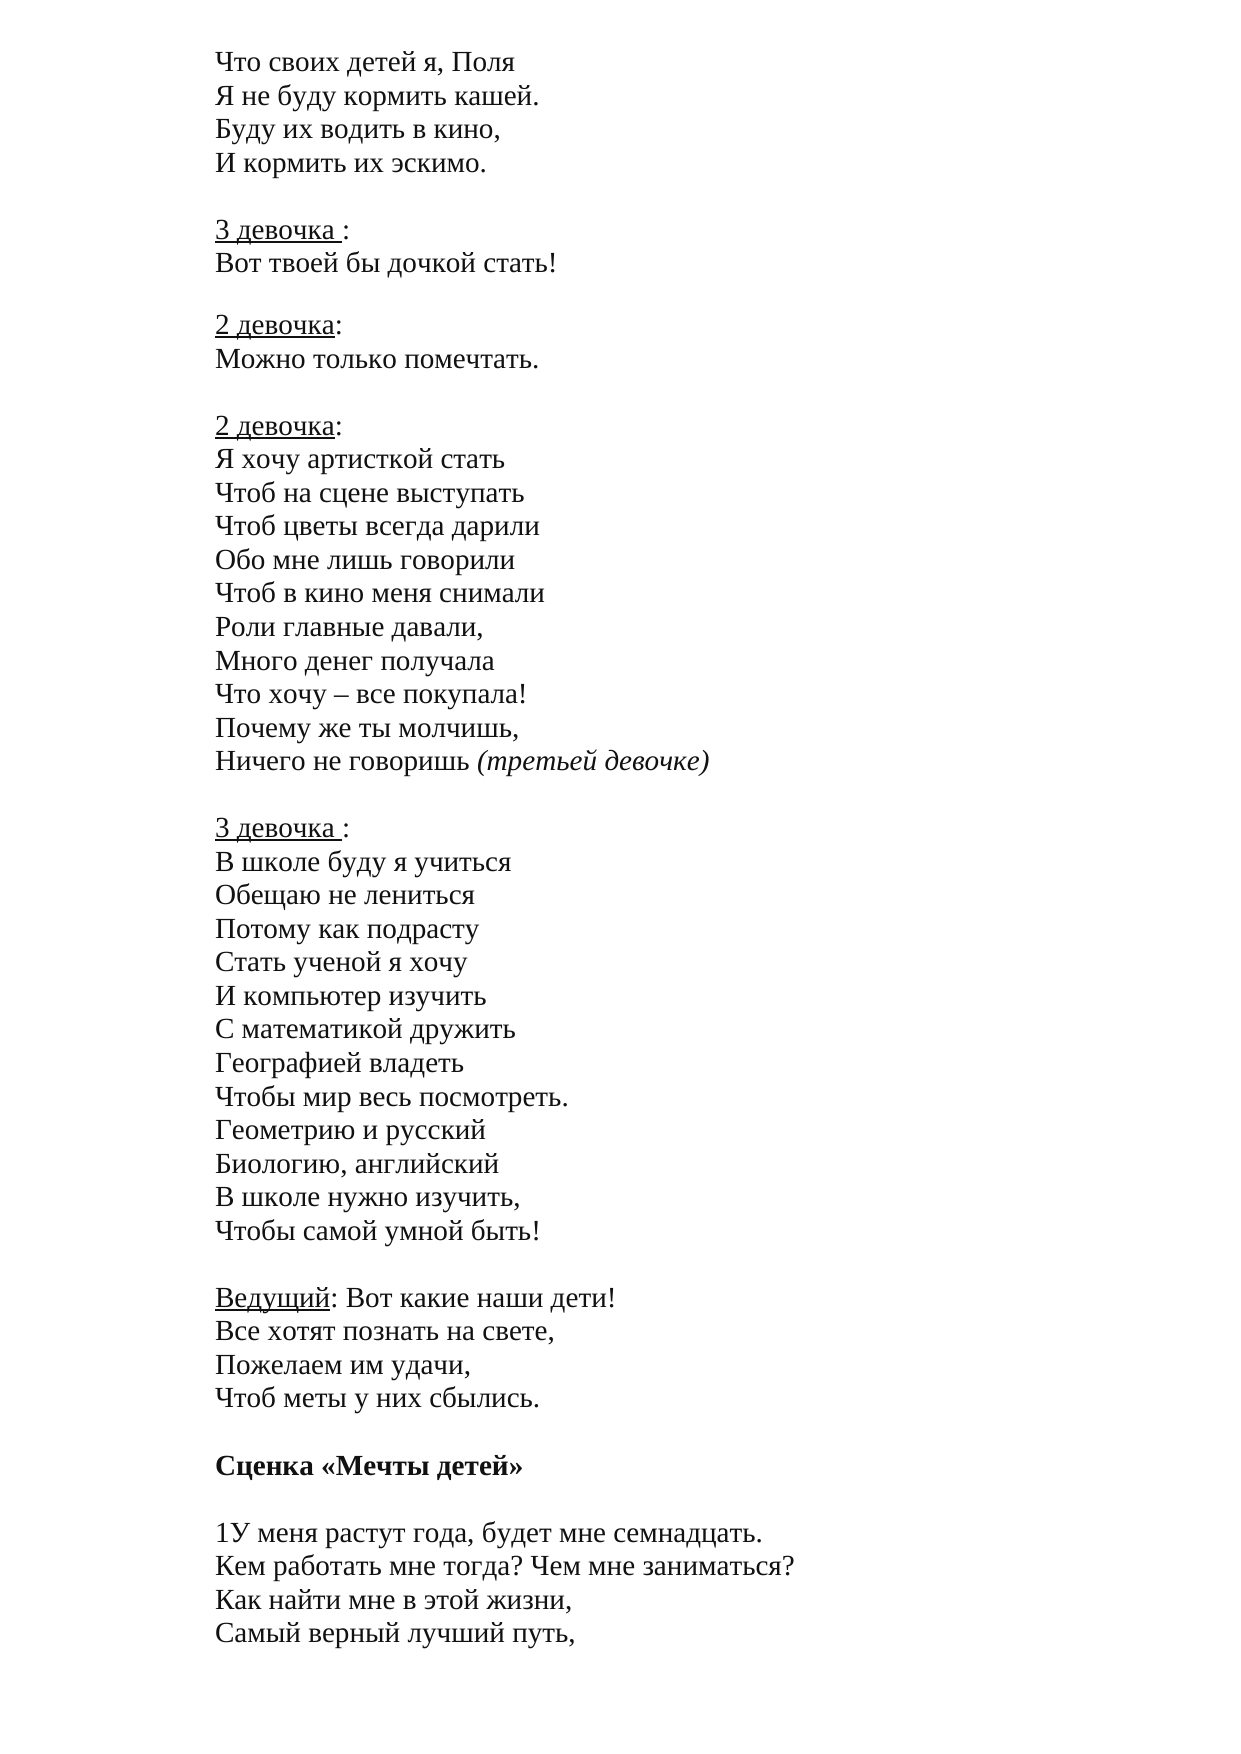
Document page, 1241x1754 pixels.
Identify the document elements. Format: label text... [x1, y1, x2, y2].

text Много денег получала [177, 643, 1152, 676]
text 3 девочка : [177, 810, 1152, 844]
text Можно только помечтать. [177, 341, 1152, 374]
text Я не буду кормить кашей. [177, 78, 1152, 111]
text Чтоб меты у них сбылись. [177, 1381, 1152, 1414]
text Географией владеть [177, 1045, 1152, 1079]
text Самый верный лучший путь, [177, 1615, 1152, 1649]
text 3 девочка : [177, 212, 1152, 246]
text Геометрию и русский [177, 1112, 1152, 1146]
text Сценка «Мечты детей» [177, 1448, 1152, 1481]
text 1У меня растут года, будет мне семнадцать. [177, 1515, 1152, 1548]
text Чтоб в кино меня снимали [177, 576, 1152, 609]
text Что хочу – все покупала! [177, 676, 1152, 710]
text Обещаю не лениться [177, 877, 1152, 911]
text Вот твоей бы дочкой стать! [177, 246, 1152, 279]
text В школе нужно изучить, [177, 1179, 1152, 1213]
text Буду их водить в кино, [177, 111, 1152, 145]
text В школе буду я учиться [177, 844, 1152, 877]
text Биологию, английский [177, 1146, 1152, 1179]
text Кем работать мне тогда? Чем мне заниматься? [177, 1548, 1152, 1582]
text И компьютер изучить [177, 978, 1152, 1012]
text Пожелаем им удачи, [177, 1347, 1152, 1381]
text Чтобы мир весь посмотреть. [177, 1079, 1152, 1112]
text Все хотят познать на свете, [177, 1313, 1152, 1347]
text Ведущий: Вот какие наши дети! [177, 1280, 1152, 1313]
text Стать ученой я хочу [177, 944, 1152, 978]
text 2 девочка: [177, 408, 1152, 441]
text Я хочу артисткой стать [177, 441, 1152, 475]
text Роли главные давали, [177, 609, 1152, 643]
text Потому как подрасту [177, 911, 1152, 944]
text С математикой дружить [177, 1012, 1152, 1045]
text Почему же ты молчишь, [177, 710, 1152, 743]
text И кормить их эскимо. [177, 145, 1152, 178]
text Что своих детей я, Поля [177, 44, 1152, 78]
text Как найти мне в этой жизни, [177, 1582, 1152, 1615]
text Обо мне лишь говорили [177, 542, 1152, 576]
text Чтобы самой умной быть! [177, 1213, 1152, 1246]
text Чтоб цветы всегда дарили [177, 508, 1152, 542]
text Ничего не говоришь (третьей девочке) [177, 743, 1152, 777]
text Чтоб на сцене выступать [177, 475, 1152, 508]
text 2 девочка: [177, 307, 1152, 341]
